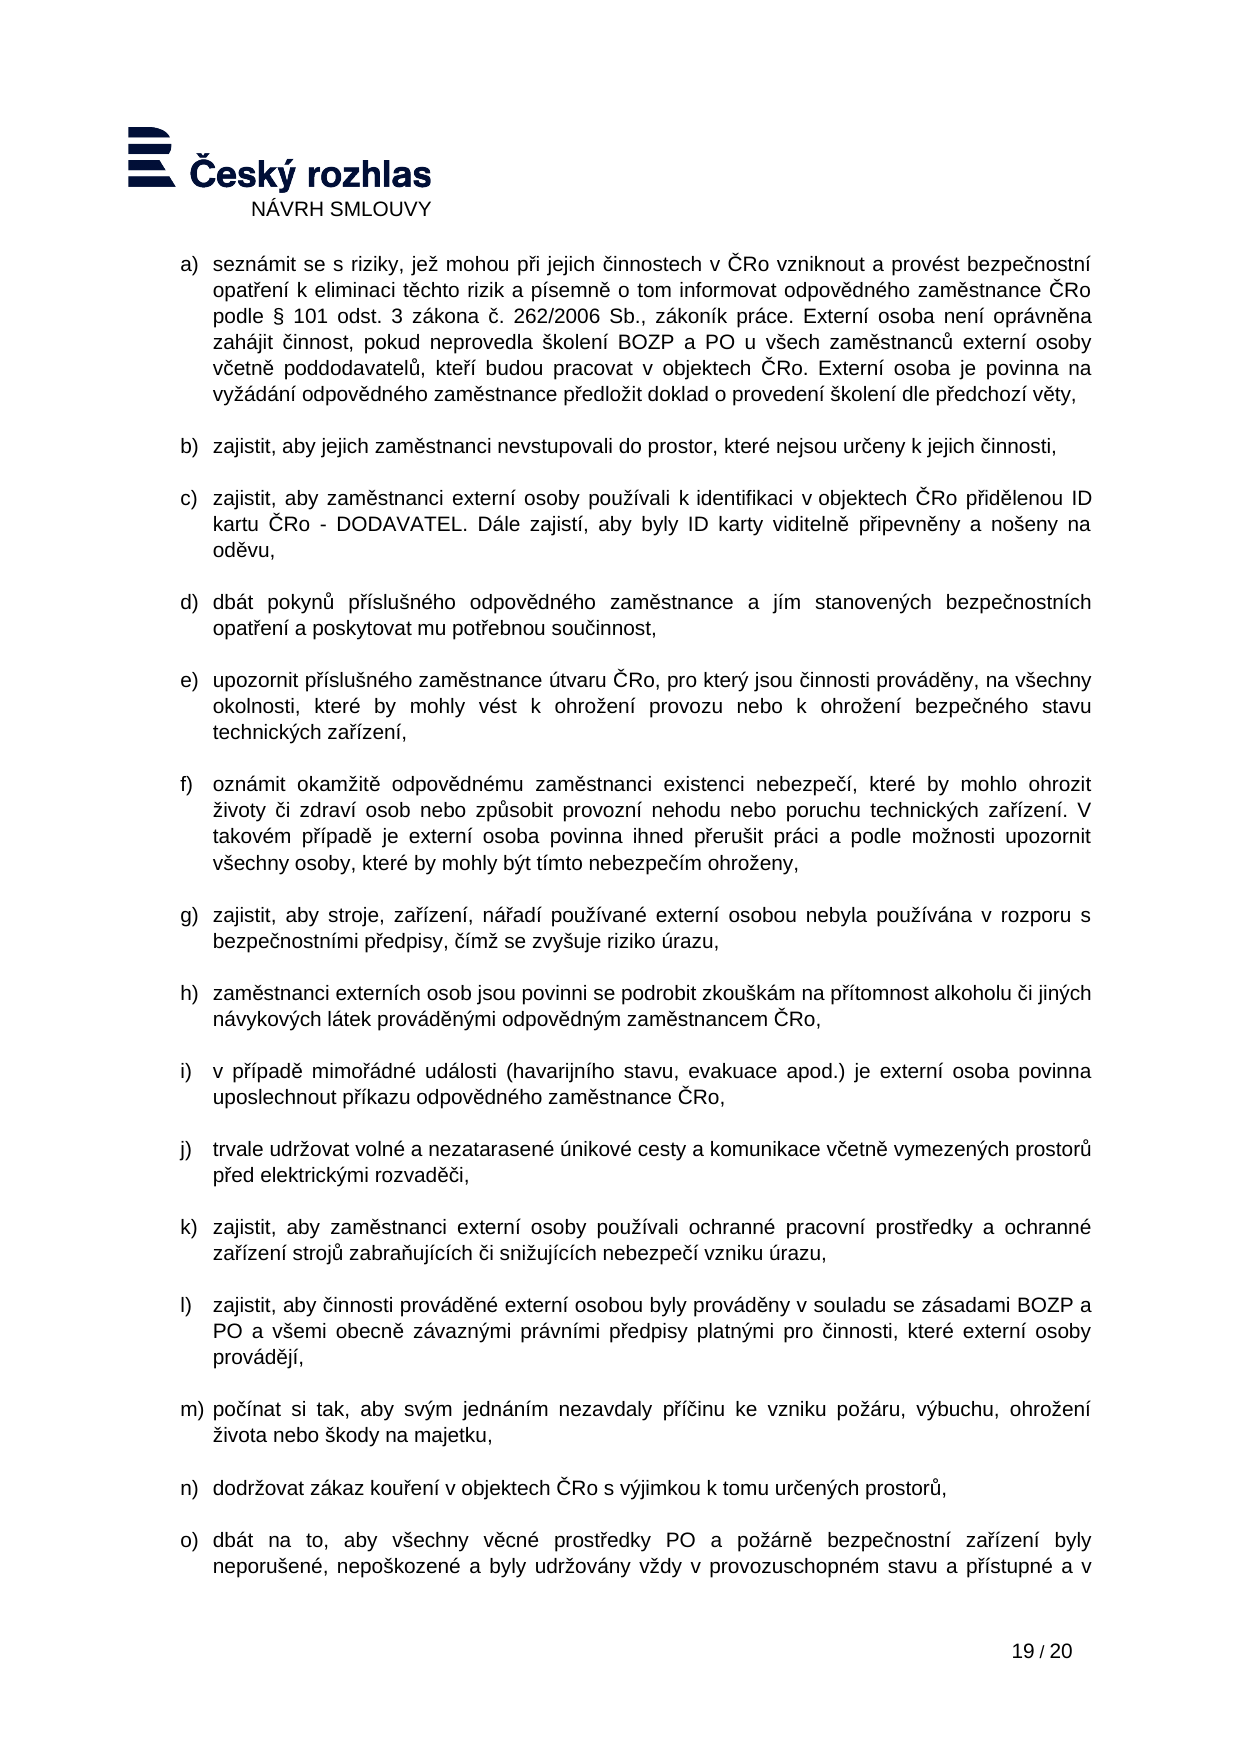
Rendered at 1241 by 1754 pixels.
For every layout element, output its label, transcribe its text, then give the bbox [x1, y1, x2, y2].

list trvale udržovat volné a nezatarasené únikové cesty a komunikace včetně vymezených prostorů před elektrickými rozvaděči, [180, 1136, 1093, 1188]
list zajistit, aby zaměstnanci externí osoby používali ochranné pracovní prostředky a ochranné zařízení strojů zabraňujících či snižujících nebezpečí vzniku úrazu, [180, 1214, 1093, 1266]
list dbát pokynů příslušného odpovědného zaměstnance a jím stanovených bezpečnostních opatření a poskytovat mu potřebnou součinnost, [180, 589, 1093, 641]
list zaměstnanci externích osob jsou povinni se podrobit zkouškám na přítomnost alkoholu či jiných návykových látek prováděnými odpovědným zaměstnancem ČRo, [180, 979, 1093, 1031]
list v případě mimořádné události (havarijního stavu, evakuace apod.) je externí osoba povinna uposlechnout příkazu odpovědného zaměstnance ČRo, [180, 1057, 1093, 1109]
picture [128, 127, 431, 193]
list zajistit, aby jejich zaměstnanci nevstupovali do prostor, které nejsou určeny k jejich činnosti, [180, 432, 1093, 458]
list oznámit okamžitě odpovědnému zaměstnanci existenci nebezpečí, které by mohlo ohrozit životy či zdraví osob nebo způsobit provozní nehodu nebo poruchu technických zařízení. V takovém případě je externí osoba povinna ihned přerušit práci a podle možnosti upozornit všechny osoby, které by mohly být tímto nebezpečím ohroženy, [180, 771, 1093, 875]
list dodržovat zákaz kouření v objektech ČRo s výjimkou k tomu určených prostorů, [180, 1474, 1093, 1500]
list počínat si tak, aby svým jednáním nezavdaly příčinu ke vzniku požáru, výbuchu, ohrožení života nebo škody na majetku, [180, 1396, 1093, 1448]
list zajistit, aby zaměstnanci externí osoby používali k identifikaci v objektech ČRo přidělenou ID kartu ČRo - DODAVATEL. Dále zajistí, aby byly ID karty viditelně připevněny a nošeny na oděvu, [180, 484, 1093, 563]
list zajistit, aby činnosti prováděné externí osobou byly prováděny v souladu se zásadami BOZP a PO a všemi obecně závaznými právními předpisy platnými pro činnosti, které externí osoby provádějí, [180, 1292, 1093, 1370]
list seznámit se s riziky, jež mohou při jejich činnostech v ČRo vzniknout a provést bezpečnostní opatření k eliminaci těchto rizik a písemně o tom informovat odpovědného zaměstnance ČRo podle § 101 odst. 3 zákona č. 262/2006 Sb., zákoník práce. Externí osoba není oprávněna zahájit činnost, pokud neprovedla školení BOZP a PO u všech zaměstnanců externí osoby včetně poddodavatelů, kteří budou pracovat v objektech ČRo. Externí osoba je povinna na vyžádání odpovědného zaměstnance předložit doklad o provedení školení dle předchozí věty, [180, 250, 1093, 406]
list zajistit, aby stroje, zařízení, nářadí používané externí osobou nebyla používána v rozporu s bezpečnostními předpisy, čímž se zvyšuje riziko úrazu, [180, 901, 1093, 953]
list upozornit příslušného zaměstnance útvaru ČRo, pro který jsou činnosti prováděny, na všechny okolnosti, které by mohly vést k ohrožení provozu nebo k ohrožení bezpečného stavu technických zařízení, [180, 667, 1093, 745]
